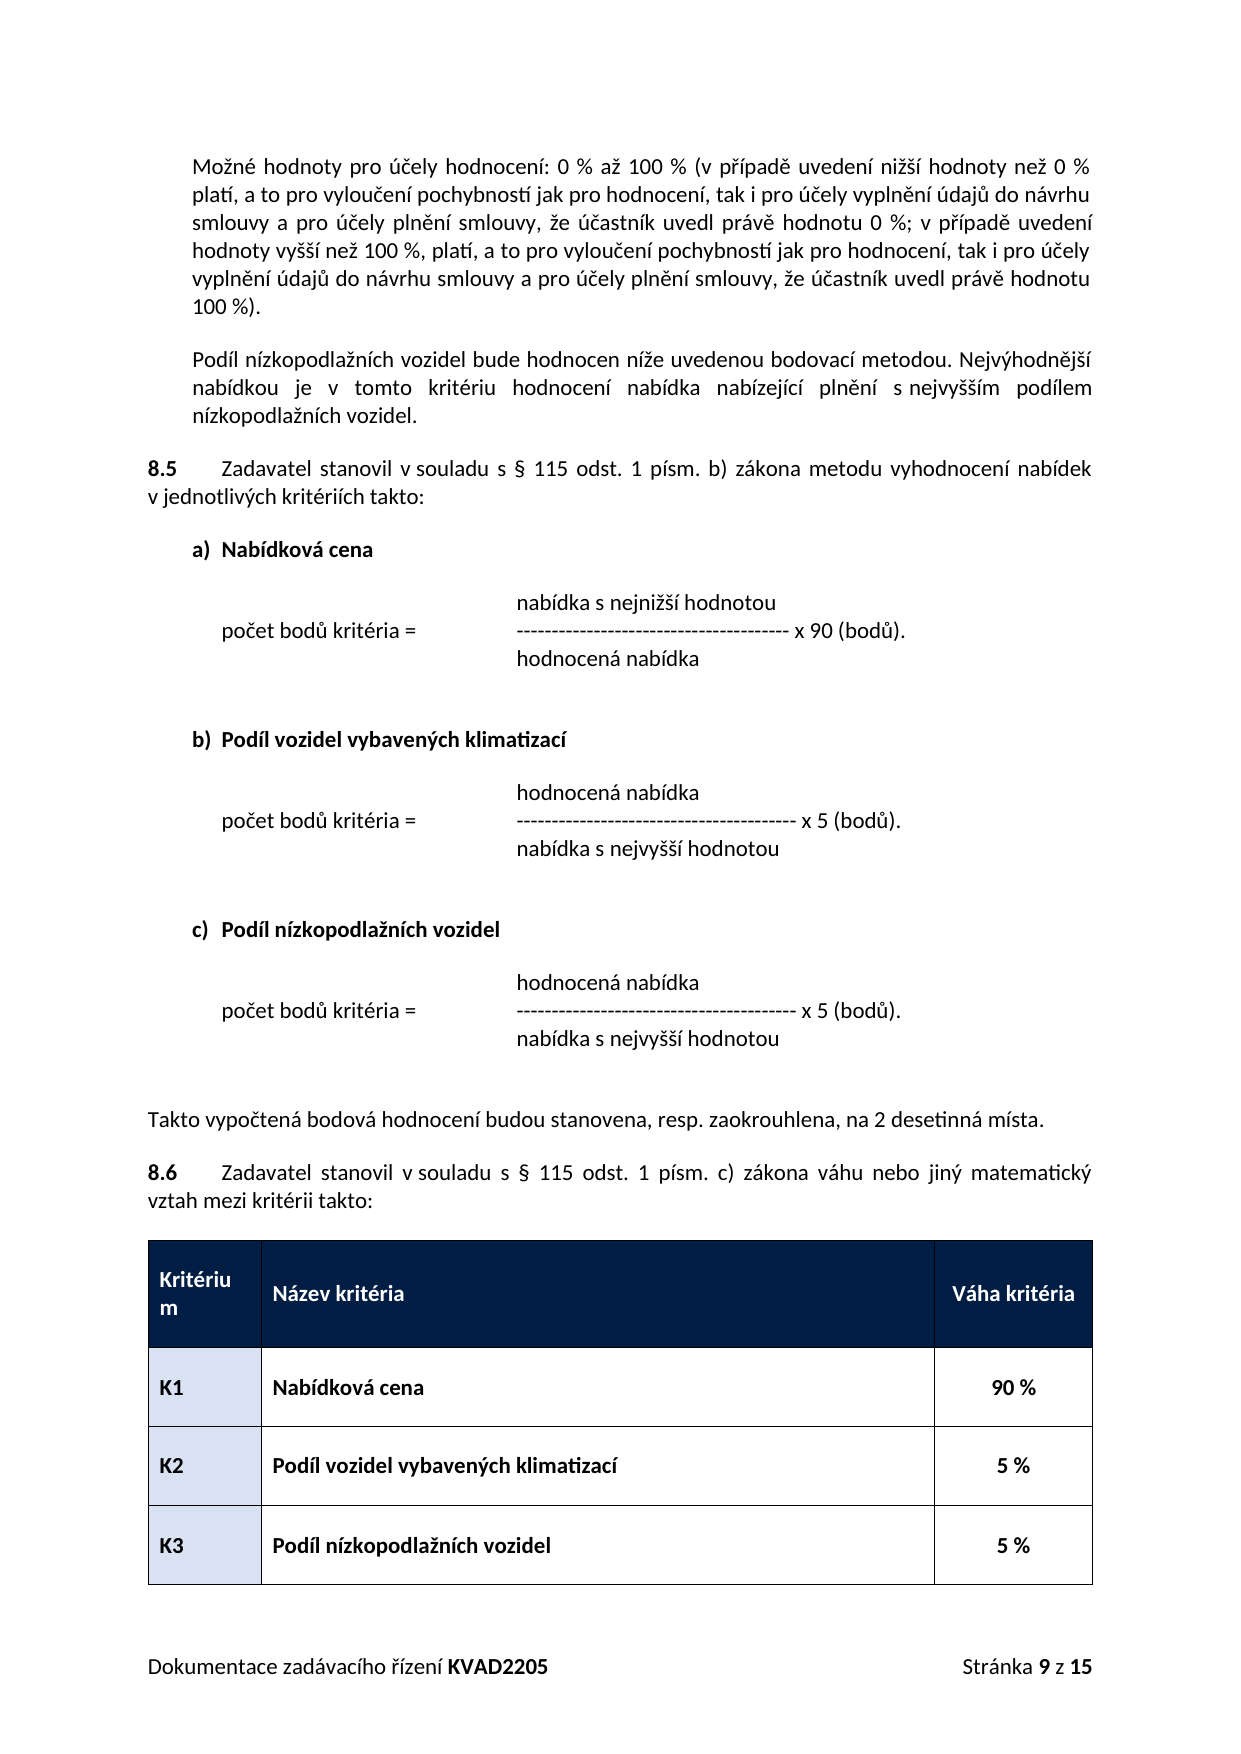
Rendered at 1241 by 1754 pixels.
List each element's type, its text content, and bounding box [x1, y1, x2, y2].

table_cell 5 % [935, 1427, 1092, 1505]
table_cell 5 % [935, 1506, 1092, 1584]
text nabídka s nejvyšší hodnotou [443, 1024, 1093, 1052]
table_cell 90 % [935, 1348, 1092, 1426]
table_cell K2 [149, 1427, 261, 1505]
text Podíl vozidel vybavených klimatizací [192, 725, 1093, 753]
text Nabídková cena [192, 535, 1093, 563]
text nabídka s nejvyšší hodnotou [443, 834, 1093, 862]
text počet bodů kritéria = ---------------------------------------- x 5 (bodů). [221, 806, 1093, 834]
text hodnocená nabídka [443, 968, 1093, 996]
table_header Váha kritéria [935, 1241, 1092, 1347]
table_header Název kritéria [262, 1241, 934, 1347]
table_cell Podíl nízkopodlažních vozidel [262, 1506, 934, 1584]
text počet bodů kritéria = --------------------------------------- x 90 (bodů). [221, 616, 1093, 644]
list Takto vypočtená bodová hodnocení budou stanovena, resp. zaokrouhlena, na 2 desetinná místa. [148, 1105, 1093, 1133]
table_cell K3 [149, 1506, 261, 1584]
text Podíl nízkopodlažních vozidel [192, 915, 1093, 943]
table_header Kritérium [149, 1241, 261, 1347]
text Zadavatel stanovil v souladu s § 115 odst. 1 písm. c) zákona váhu nebo jiný matematický vztah mezi kritérii takto: [148, 1158, 1093, 1214]
table_cell K1 [149, 1348, 261, 1426]
text hodnocená nabídka [443, 644, 1093, 672]
text Možné hodnoty pro účely hodnocení: 0 % až 100 % (v případě uvedení nižší hodnoty než 0 % platí, a to pro vyloučení pochybností jak pro hodnocení, tak i pro účely vyplnění údajů do návrhu smlouvy a pro účely plnění smlouvy, že účastník uvedl právě hodnotu 0 %; v případě uvedení hodnoty vyšší než 100 %, platí, a to pro vyloučení pochybností jak pro hodnocení, tak i pro účely vyplnění údajů do návrhu smlouvy a pro účely plnění smlouvy, že účastník uvedl právě hodnotu 100 %). [192, 152, 1093, 320]
text Podíl nízkopodlažních vozidel bude hodnocen níže uvedenou bodovací metodou. Nejvýhodnější nabídkou je v tomto kritériu hodnocení nabídka nabízející plnění s nejvyšším podílem nízkopodlažních vozidel. [192, 345, 1093, 429]
text počet bodů kritéria = ---------------------------------------- x 5 (bodů). [221, 996, 1093, 1024]
table_cell Podíl vozidel vybavených klimatizací [262, 1427, 934, 1505]
text nabídka s nejnižší hodnotou [516, 588, 1093, 616]
text hodnocená nabídka [443, 778, 1093, 806]
text Zadavatel stanovil v souladu s § 115 odst. 1 písm. b) zákona metodu vyhodnocení nabídek v jednotlivých kritériích takto: [148, 454, 1093, 510]
table_cell Nabídková cena [262, 1348, 934, 1426]
